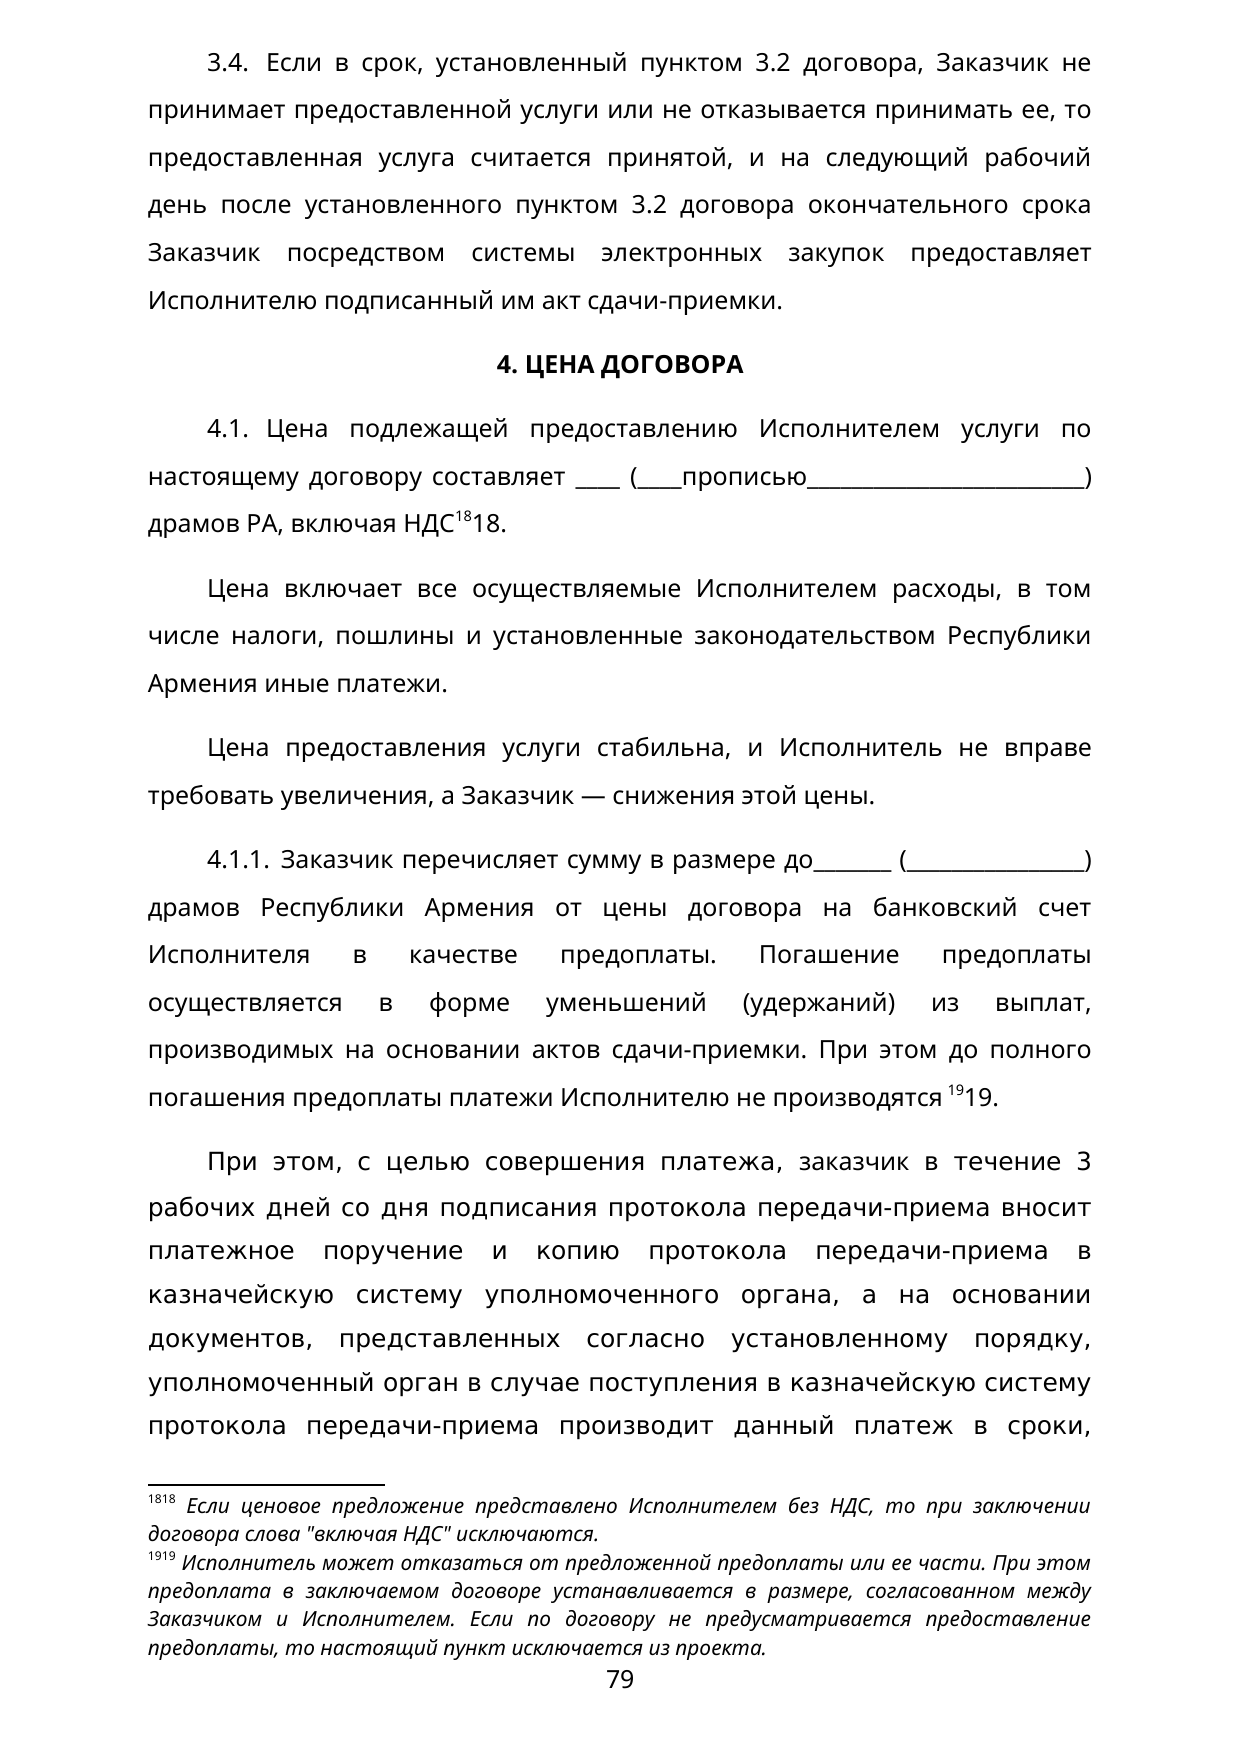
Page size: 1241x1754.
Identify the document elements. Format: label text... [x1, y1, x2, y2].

text 4.1. Цена подлежащей предоставлению Исполнителем услуги по настоящему договору составляет ____ (____прописью_________________________) драмов РА, включая НДС18. [148, 411, 1092, 540]
text 4. ЦЕНА ДОГОВОРА [148, 347, 1092, 381]
text 4.1.1. Заказчик перечисляет сумму в размере до_______ (________________) драмов Республики Армения от цены договора на банковский счет Исполнителя в качестве предоплаты. Погашение предоплаты осуществляется в форме уменьшений (удержаний) из выплат, производимых на основании актов сдачи-приемки. При этом до полного погашения предоплаты платежи Исполнителю не производятся 19. [148, 842, 1092, 1114]
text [148, 1144, 1092, 1441]
text Цена включает все осуществляемые Исполнителем расходы, в том числе налоги, пошлины и установленные законодательством Республики Армения иные платежи. [148, 570, 1092, 700]
text 3.4. Если в срок, установленный пунктом 3.2 договора, Заказчик не принимает предоставленной услуги или не отказывается принимать ее, то предоставленная услуга считается принятой, и на следующий рабочий день после установленного пунктом 3.2 договора окончательного срока Заказчик посредством системы электронных закупок предоставляет Исполнителю подписанный им акт сдачи-приемки. [148, 44, 1092, 316]
text Цена предоставления услуги стабильна, и Исполнитель не вправе требовать увеличения, а Заказчик — снижения этой цены. [148, 730, 1092, 812]
